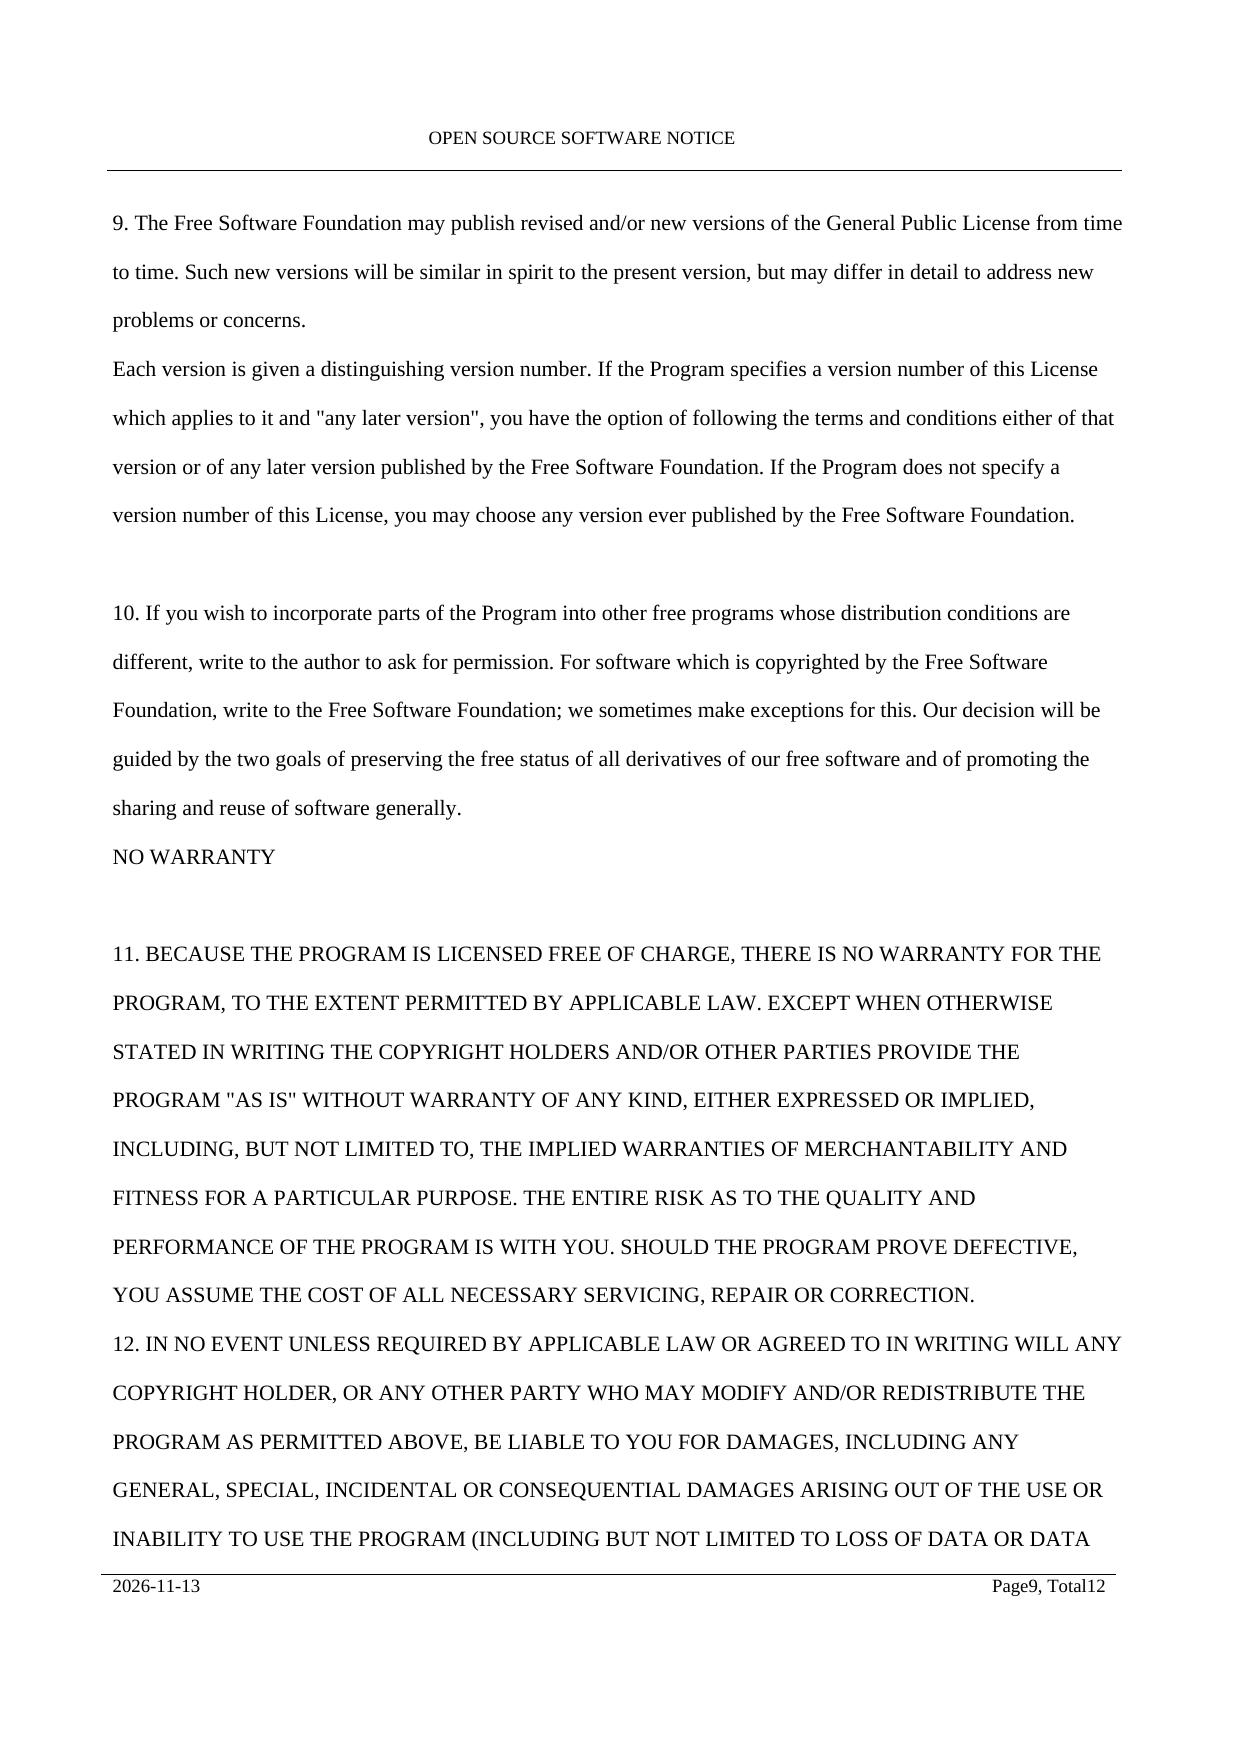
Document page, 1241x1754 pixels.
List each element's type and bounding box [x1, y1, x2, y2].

text [112, 206, 1128, 1555]
